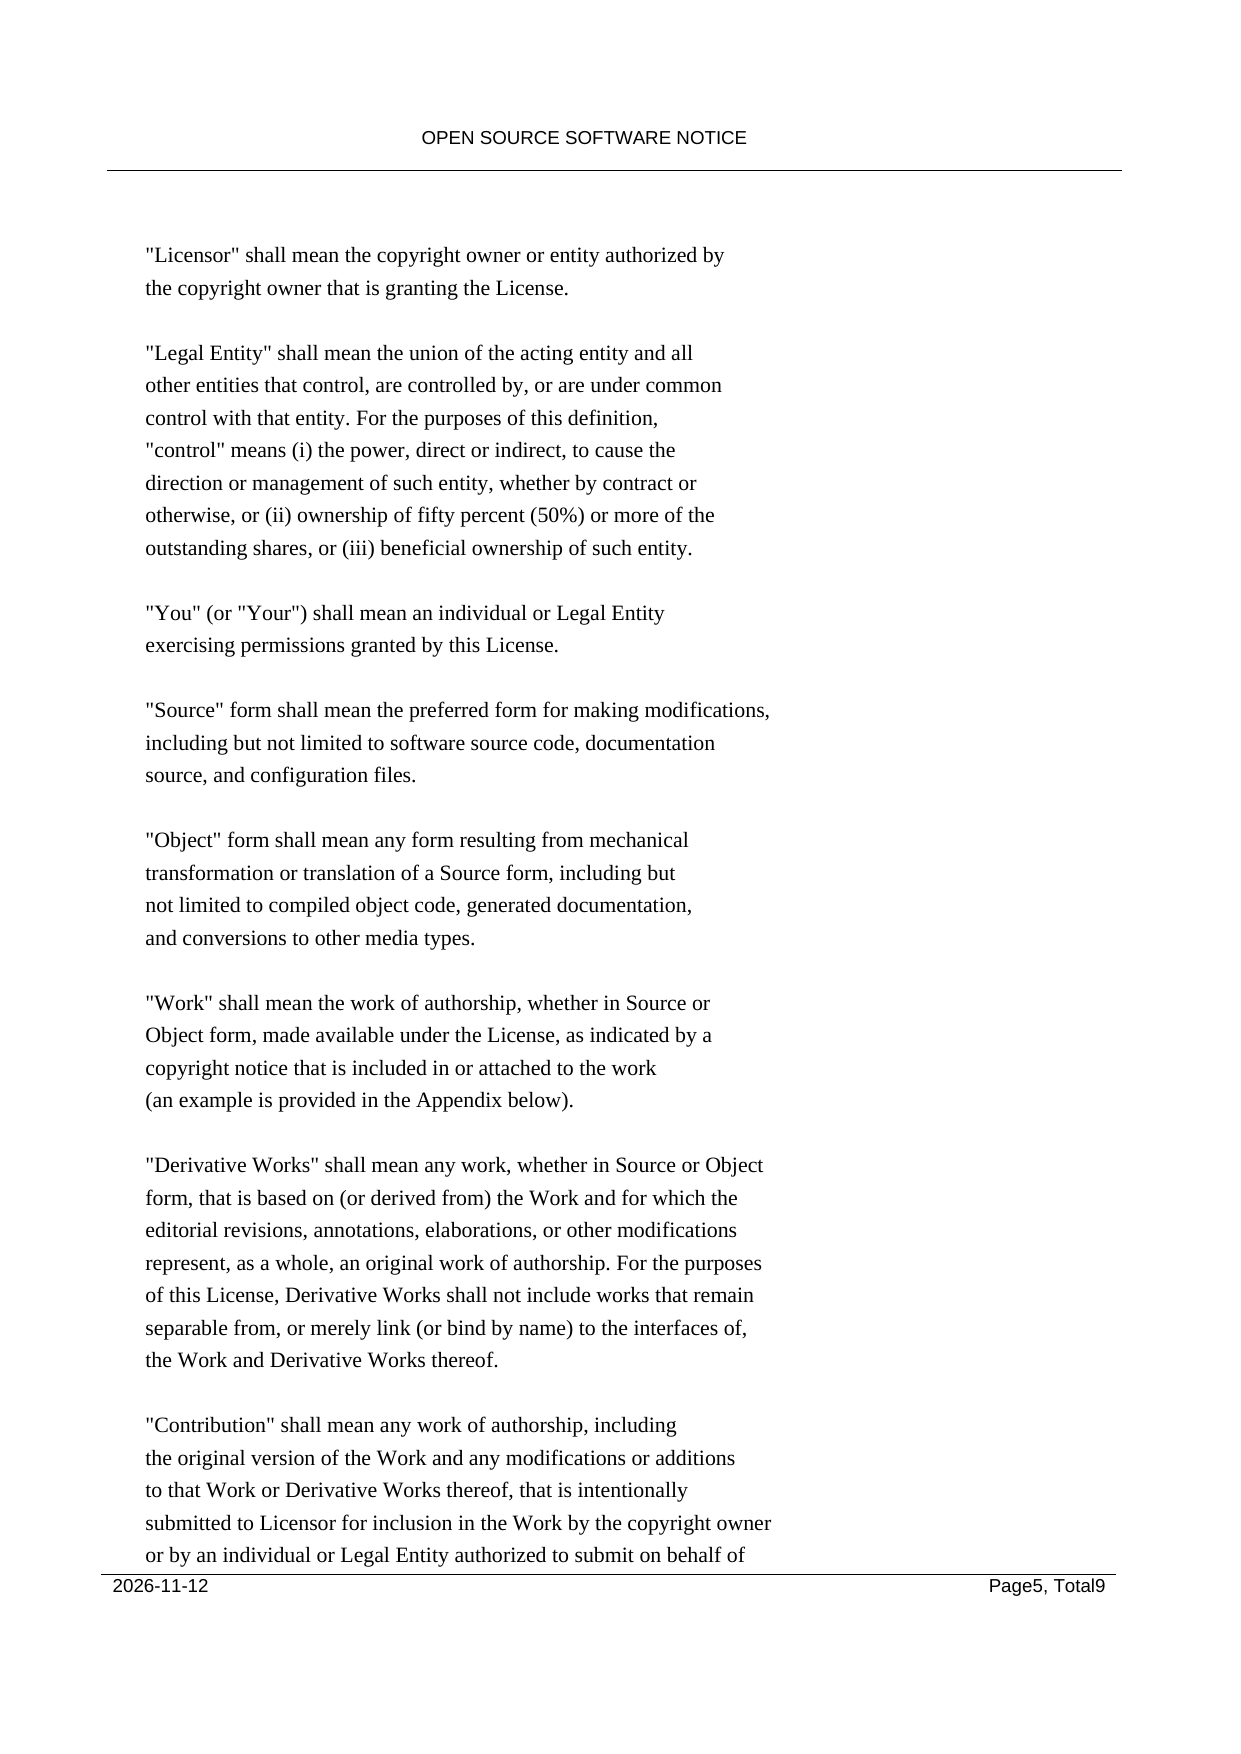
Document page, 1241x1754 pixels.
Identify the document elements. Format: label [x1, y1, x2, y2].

text [112, 206, 1128, 1571]
